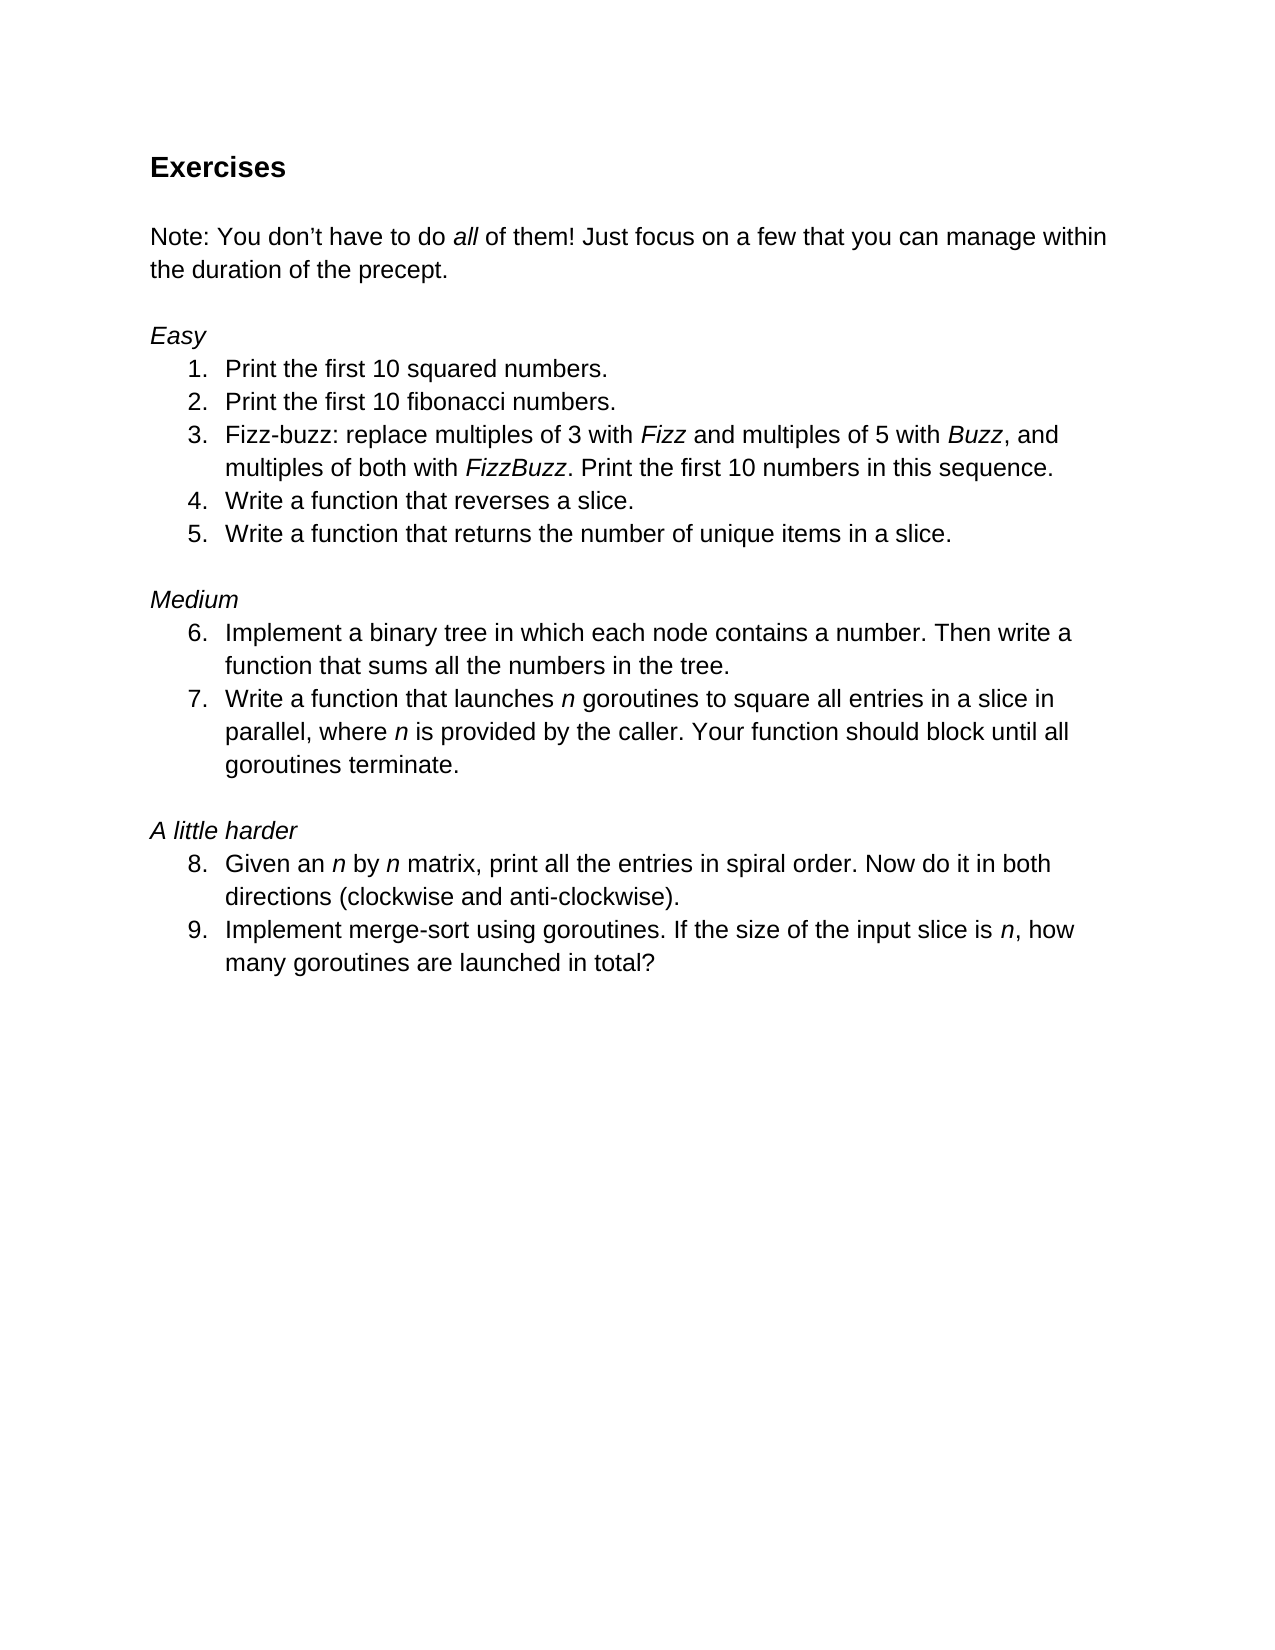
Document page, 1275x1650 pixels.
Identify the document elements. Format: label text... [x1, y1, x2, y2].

list Write a function that returns the number of unique items in a slice. [187, 519, 1125, 547]
list Print the first 10 fibonacci numbers. [187, 387, 1125, 415]
list Given an n by n matrix, print all the entries in spiral order. Now do it in both directions (clockwise and anti-clockwise). [187, 849, 1125, 911]
list Implement merge-sort using goroutines. If the size of the input slice is n, how many goroutines are launched in total? [187, 915, 1125, 977]
list Fizz-buzz: replace multiples of 3 with Fizz and multiples of 5 with Buzz, and multiples of both with FizzBuzz. Print the first 10 numbers in this sequence. [187, 420, 1125, 481]
list Print the first 10 squared numbers. [187, 354, 1125, 382]
list Write a function that launches n goroutines to square all entries in a slice in parallel, where n is provided by the caller. Your function should block until all goroutines terminate. [187, 684, 1125, 779]
text Easy [150, 321, 1125, 349]
text Medium [150, 585, 1125, 613]
text Exercises [150, 150, 1125, 183]
text A little harder [150, 816, 1125, 845]
list Implement a binary tree in which each node contains a number. Then write a function that sums all the numbers in the tree. [187, 618, 1125, 679]
text Note: You don’t have to do all of them! Just focus on a few that you can manage within the duration of the precept. [150, 222, 1125, 283]
list Write a function that reverses a slice. [187, 486, 1125, 514]
